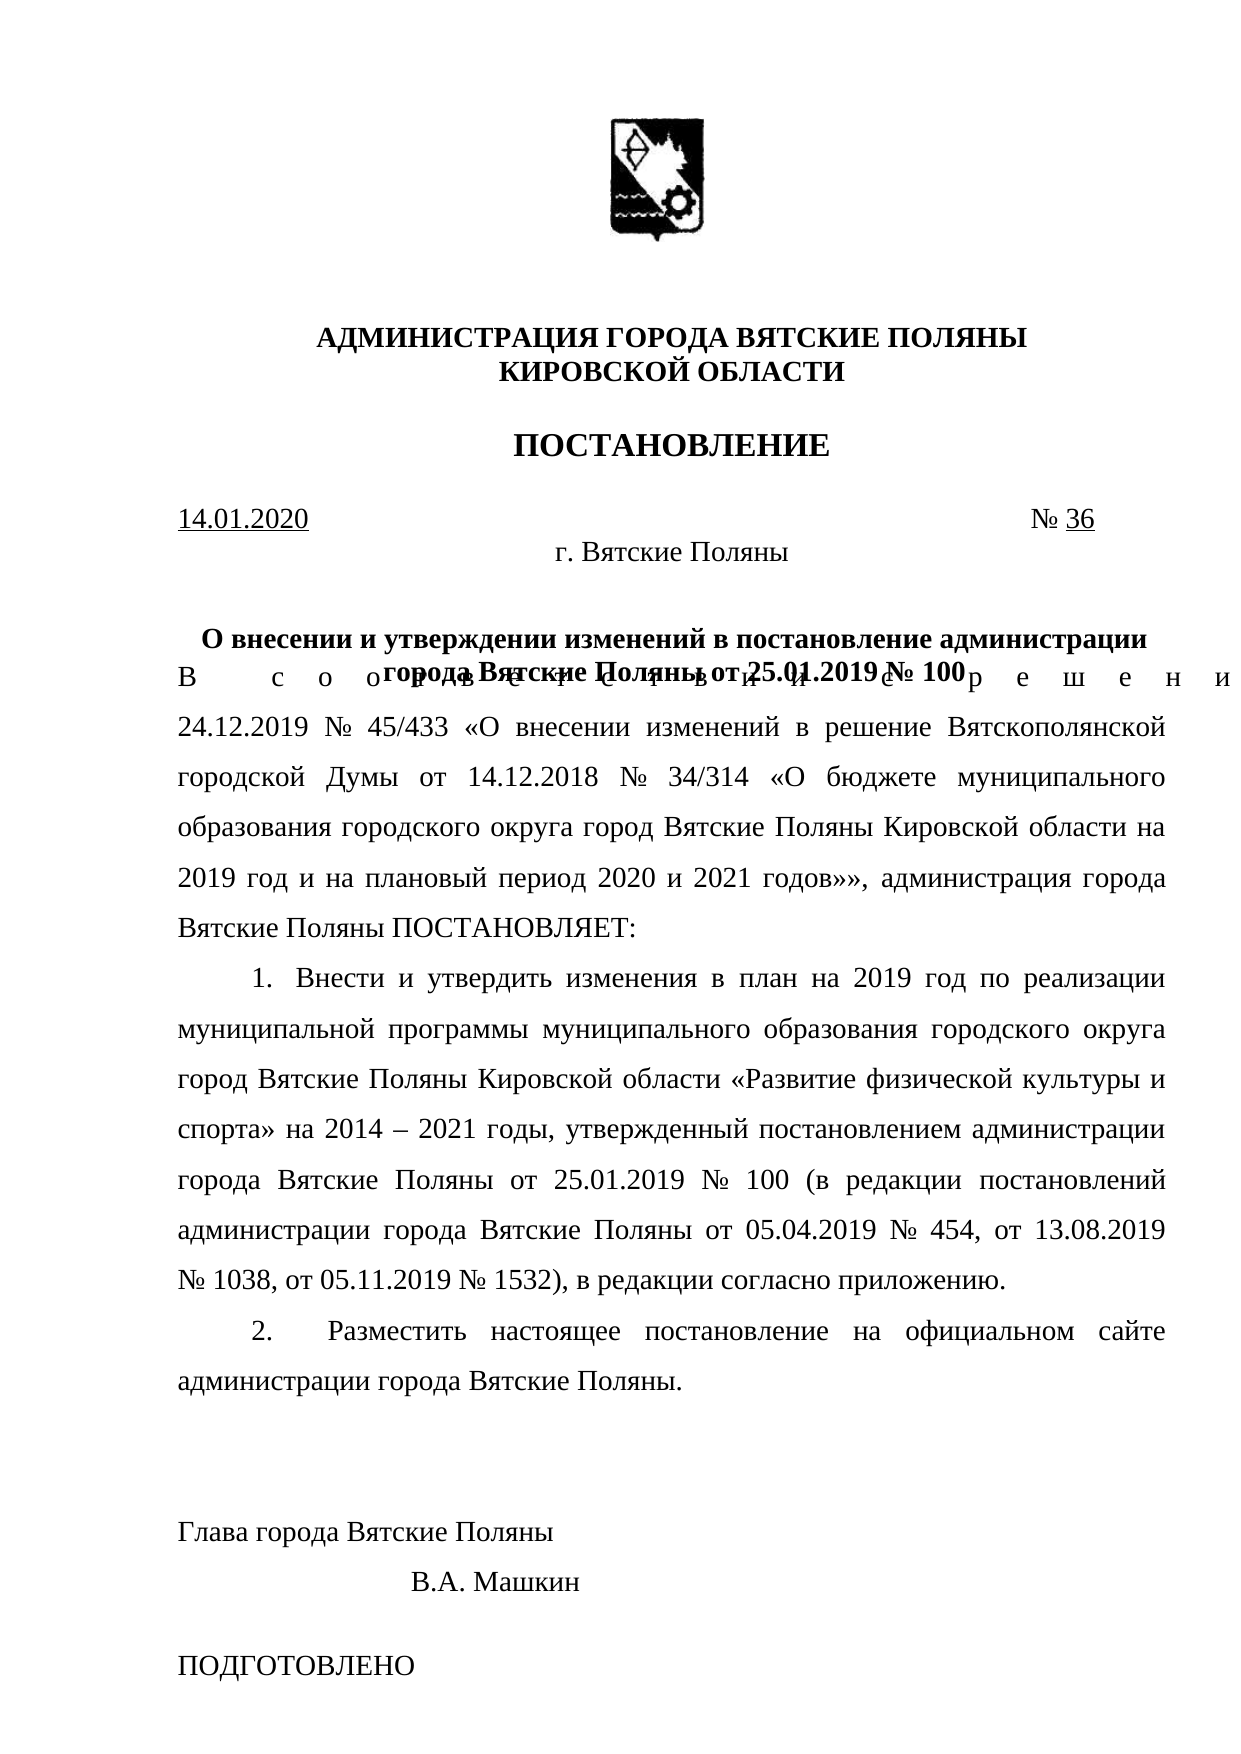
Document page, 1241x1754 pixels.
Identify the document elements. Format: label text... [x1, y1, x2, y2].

text 14.01.2020 № 36 [177, 501, 1166, 534]
text ПОДГОТОВЛЕНО [177, 1648, 1166, 1682]
list Внести и утвердить изменения в план на 2019 год по реализации муниципальной программы муниципального образования городского округа город Вятские Поляны Кировской области «Развитие физической культуры и спорта» на 2014 – 2021 годы, утвержденный постановлением администрации города Вятские Поляны от 25.01.2019 № 100 (в редакции постановлений администрации города Вятские Поляны от 05.04.2019 № 454, от 13.08.2019 № 1038, от 05.11.2019 № 1532), в редакции согласно приложению. [177, 961, 1166, 1296]
text г. Вятские Поляны [177, 534, 1166, 568]
text О внесении и утверждении изменений в постановление администрации города Вятские Поляны от 25.01.2019 № 100 [200, 621, 1149, 688]
text В соответствии с решением Вятскополянской городской Думы от 24.12.2019 № 45/433 «О внесении изменений в решение Вятскополянской городской Думы от 14.12.2018 № 34/314 «О бюджете муниципального образования городского округа город Вятские Поляны Кировской области на 2019 год и на плановый период 2020 и 2021 годов»», администрация города Вятские Поляны ПОСТАНОВЛЯЕТ: [177, 659, 1166, 944]
list Разместить настоящее постановление на официальном сайте администрации города Вятские Поляны. [177, 1313, 1166, 1397]
text В.А. Машкин [177, 1564, 1166, 1598]
subtitle АДМИНИСТРАЦИЯ ГОРОДА ВЯТСКИЕ ПОЛЯНЫ [177, 320, 1166, 354]
text ПОСТАНОВЛЕНИЕ [177, 425, 1166, 463]
text КИРОВСКОЙ ОБЛАСТИ [177, 354, 1166, 387]
text Глава города Вятские Поляны [177, 1514, 1166, 1547]
picture [610, 118, 705, 242]
